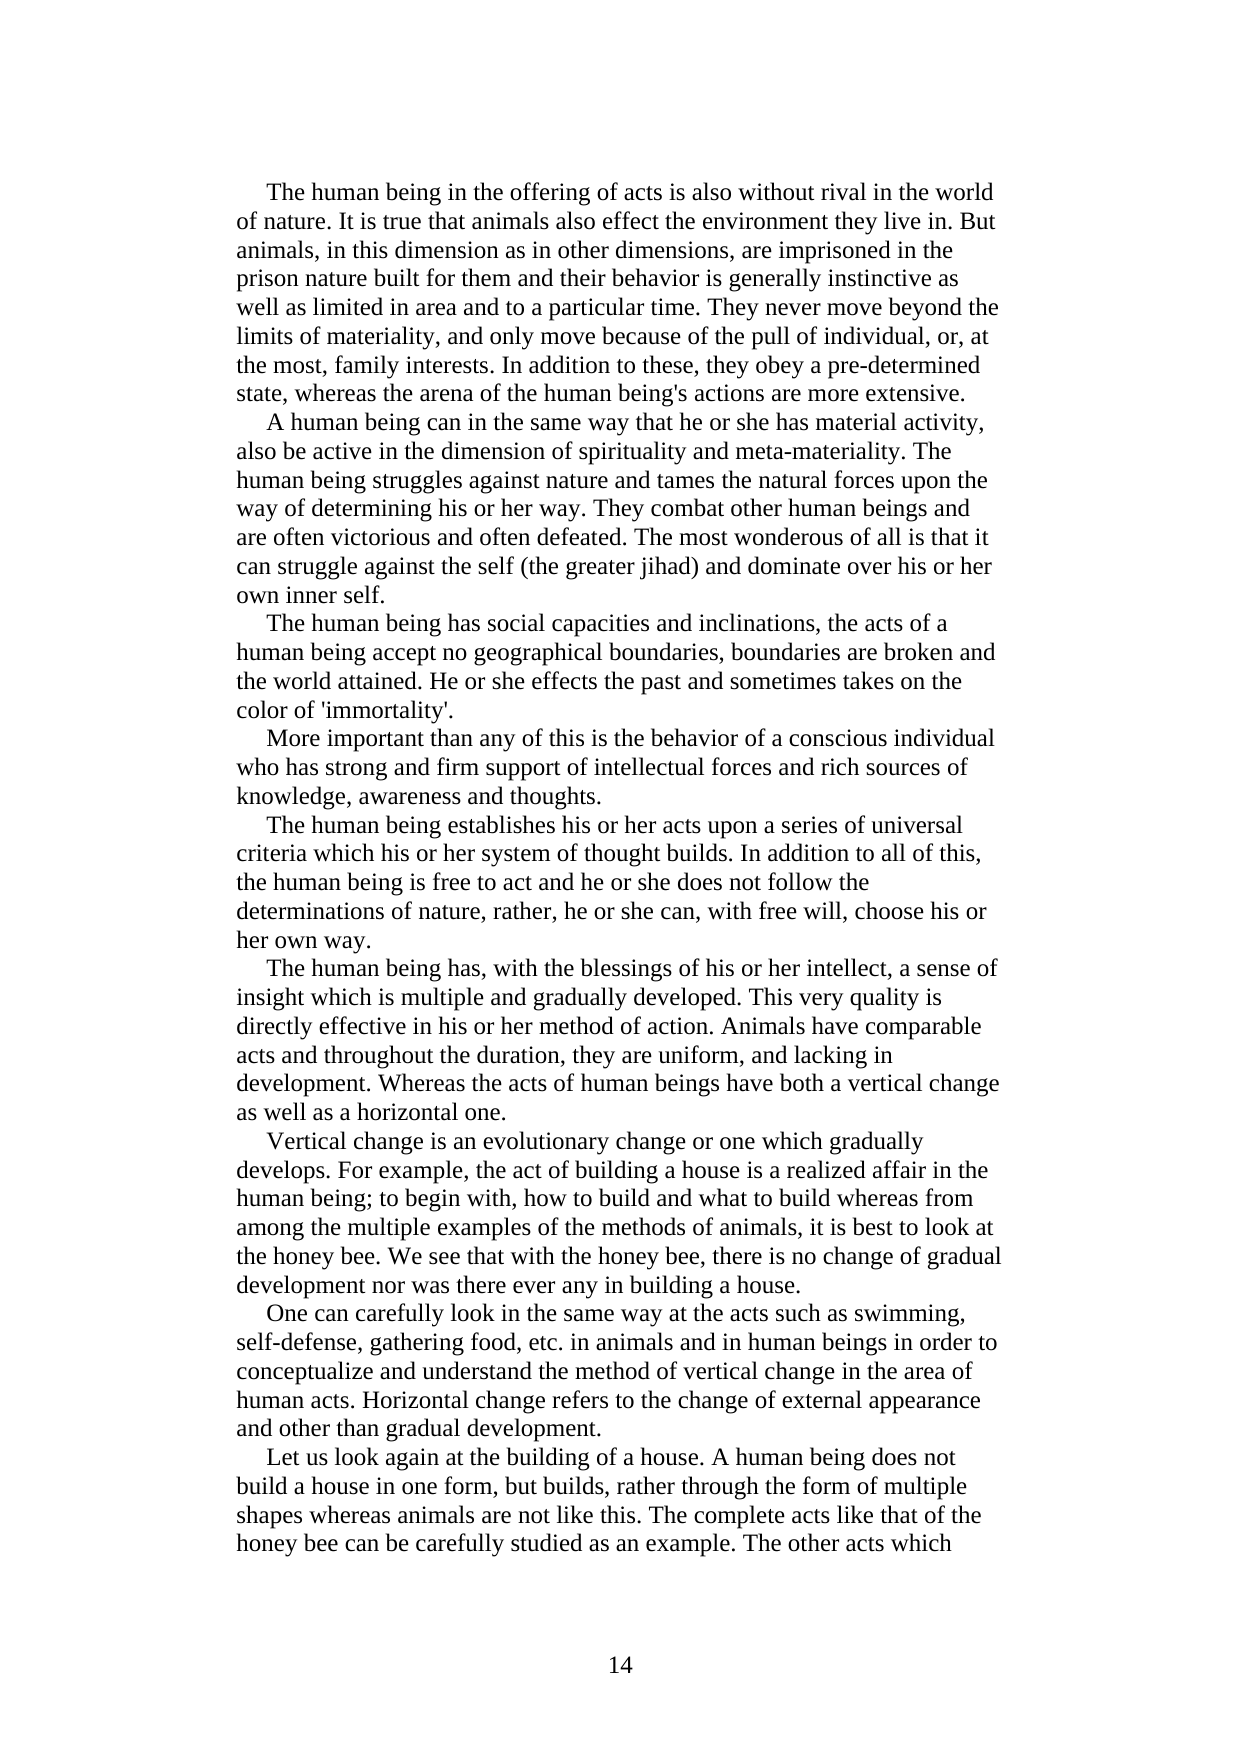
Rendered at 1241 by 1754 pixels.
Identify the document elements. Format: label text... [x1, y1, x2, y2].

text One can carefully look in the same way at the acts such as swimming, self-defense, gathering food, etc. in animals and in human beings in order to conceptualize and understand the method of vertical change in the area of human acts. Horizontal change refers to the change of external appearance and other than gradual development. [236, 1298, 1004, 1442]
text The human being has social capacities and inclinations, the acts of a human being accept no geographical boundaries, boundaries are broken and the world attained. He or she effects the past and sometimes takes on the color of 'immortality'. [236, 608, 1004, 723]
text The human being has, with the blessings of his or her intellect, a sense of insight which is multiple and gradually developed. This very quality is directly effective in his or her method of action. Animals have comparable acts and throughout the duration, they are uniform, and lacking in development. Whereas the acts of human beings have both a vertical change as well as a horizontal one. [236, 953, 1004, 1126]
text The human being establishes his or her acts upon a series of universal criteria which his or her system of thought builds. In addition to all of this, the human being is free to act and he or she does not follow the determinations of nature, rather, he or she can, with free will, choose his or her own way. [236, 810, 1004, 953]
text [236, 1442, 1004, 1557]
text More important than any of this is the behavior of a conscious individual who has strong and firm support of intellectual forces and rich sources of knowledge, awareness and thoughts. [236, 723, 1004, 810]
text A human being can in the same way that he or she has material activity, also be active in the dimension of spirituality and meta-materiality. The human being struggles against nature and tames the natural forces upon the way of determining his or her way. They combat other human beings and are often victorious and often defeated. The most wonderous of all is that it can struggle against the self (the greater jihad) and dominate over his or her own inner self. [236, 407, 1004, 608]
text The human being in the offering of acts is also without rival in the world of nature. It is true that animals also effect the environment they live in. But animals, in this dimension as in other dimensions, are imprisoned in the prison nature built for them and their behavior is generally instinctive as well as limited in area and to a particular time. They never move beyond the limits of materiality, and only move because of the pull of individual, or, at the most, family interests. In addition to these, they obey a pre-determined state, whereas the arena of the human being's actions are more extensive. [236, 177, 1004, 407]
text Vertical change is an evolutionary change or one which gradually develops. For example, the act of building a house is a realized affair in the human being; to begin with, how to build and what to build whereas from among the multiple examples of the methods of animals, it is best to look at the honey bee. We see that with the honey bee, there is no change of gradual development nor was there ever any in building a house. [236, 1126, 1004, 1298]
